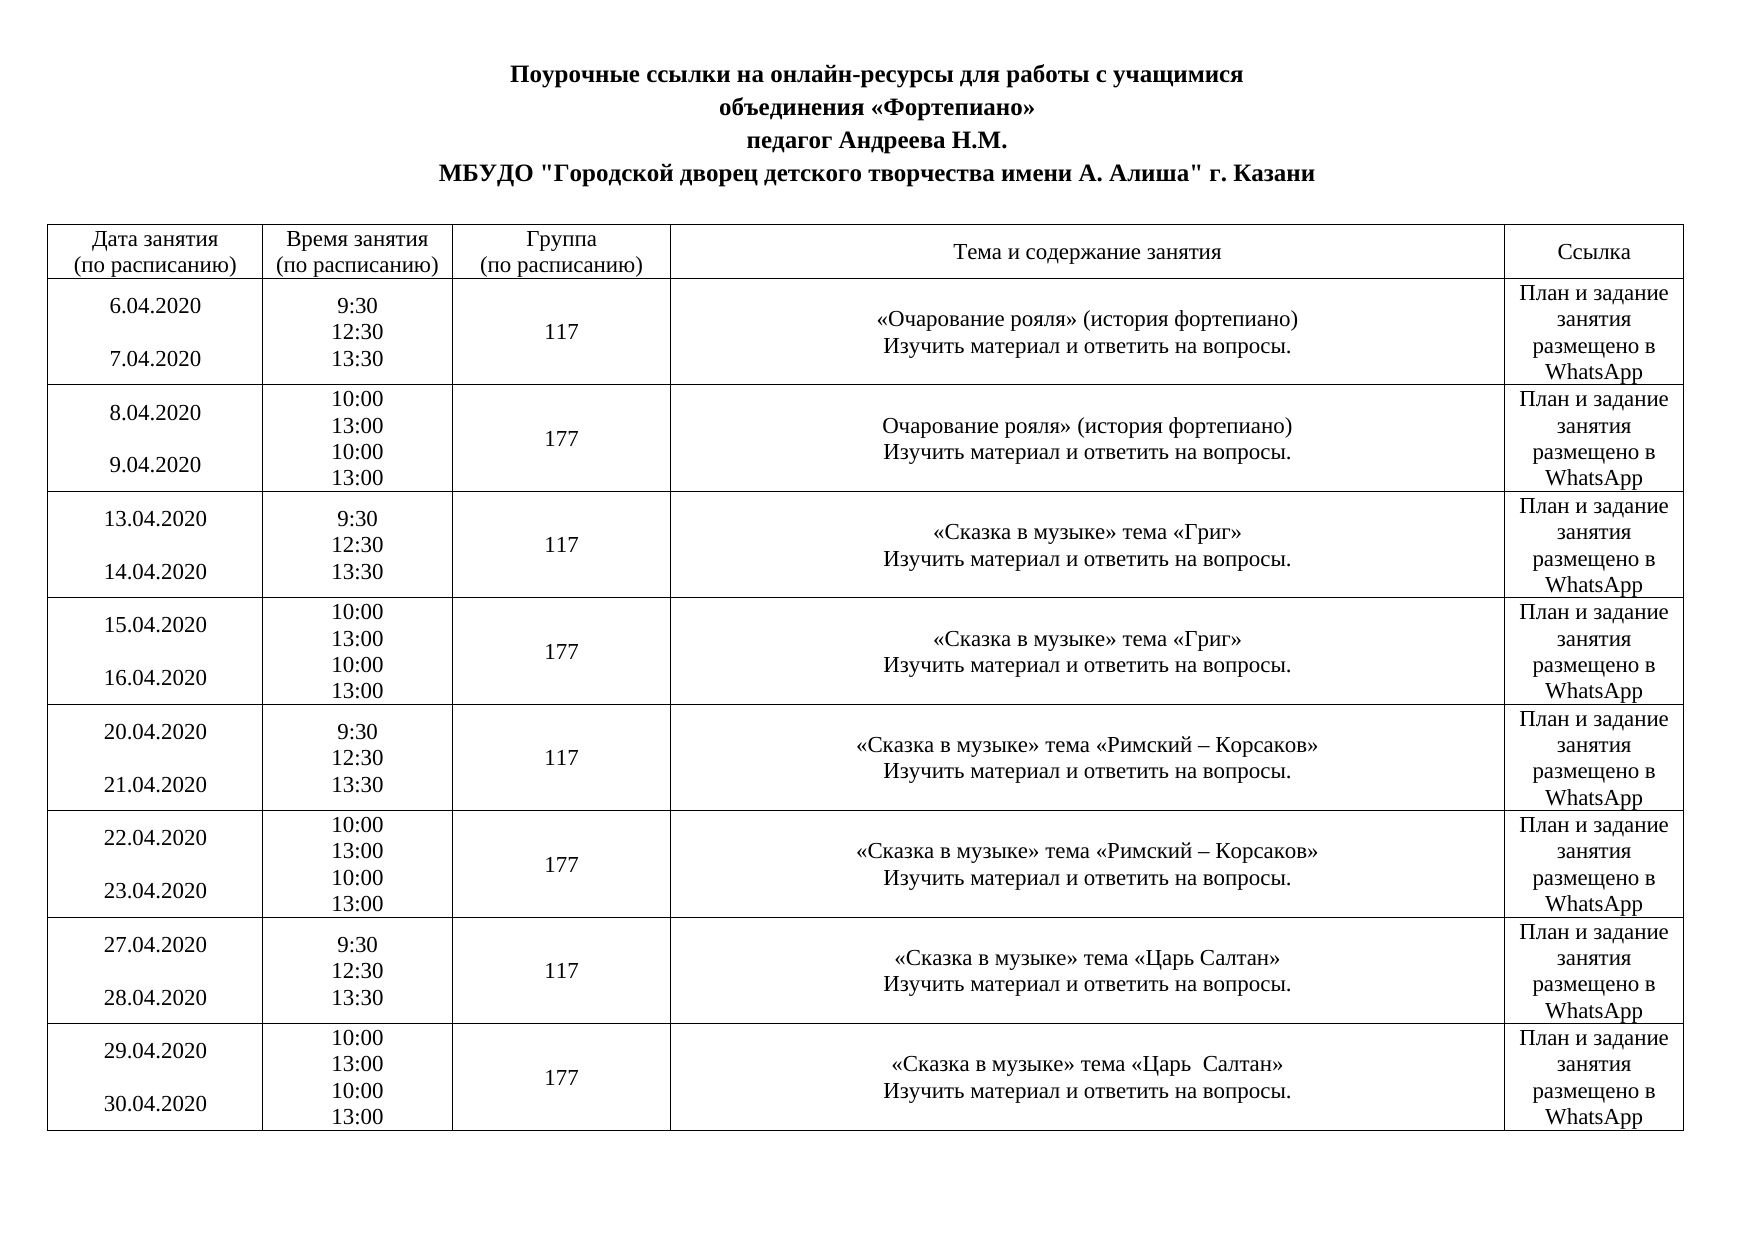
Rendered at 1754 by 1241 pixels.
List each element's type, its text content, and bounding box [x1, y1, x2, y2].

table_cell План и задание занятия размещено в WhatsApp [1505, 492, 1683, 597]
table_cell 6.04.2020 7.04.2020 [48, 279, 262, 384]
table_cell «Сказка в музыке» тема «Царь Салтан» Изучить материал и ответить на вопросы. [671, 918, 1504, 1023]
table_cell 20.04.2020 21.04.2020 [48, 705, 262, 810]
table_cell 117 [453, 918, 670, 1023]
table_cell 117 [453, 705, 670, 810]
table_cell 177 [453, 811, 670, 917]
table_cell 10:00 13:00 10:00 13:00 [263, 1024, 452, 1129]
table_cell 15.04.2020 16.04.2020 [48, 598, 262, 704]
text МБУДО "Городской дворец детского творчества имени А. Алиша" г. Казани [59, 158, 1695, 187]
table_cell «Сказка в музыке» тема «Григ» Изучить материал и ответить на вопросы. [671, 598, 1504, 704]
table_header Ссылка [1505, 225, 1683, 278]
table_cell 10:00 13:00 10:00 13:00 [263, 385, 452, 491]
text педагог Андреева Н.М. [59, 125, 1695, 154]
table_cell 10:00 13:00 10:00 13:00 [263, 598, 452, 704]
table_cell «Сказка в музыке» тема «Григ» Изучить материал и ответить на вопросы. [671, 492, 1504, 597]
table_cell План и задание занятия размещено в WhatsApp [1505, 385, 1683, 491]
table_cell 9:30 12:30 13:30 [263, 492, 452, 597]
text объединения «Фортепиано» [59, 92, 1695, 121]
table_cell Очарование рояля» (история фортепиано) Изучить материал и ответить на вопросы. [671, 385, 1504, 491]
table_cell «Сказка в музыке» тема «Римский – Корсаков» Изучить материал и ответить на вопросы. [671, 811, 1504, 917]
table_cell 13.04.2020 14.04.2020 [48, 492, 262, 597]
table_cell План и задание занятия размещено в WhatsApp [1505, 1024, 1683, 1129]
table_cell 117 [453, 279, 670, 384]
table_cell 10:00 13:00 10:00 13:00 [263, 811, 452, 917]
table_cell 9:30 12:30 13:30 [263, 705, 452, 810]
table_cell 22.04.2020 23.04.2020 [48, 811, 262, 917]
table_cell 9:30 12:30 13:30 [263, 918, 452, 1023]
table_header Группа (по расписанию) [453, 225, 670, 278]
table_cell План и задание занятия размещено в WhatsApp [1505, 811, 1683, 917]
table_cell 27.04.2020 28.04.2020 [48, 918, 262, 1023]
table_header Тема и содержание занятия [671, 225, 1504, 278]
table_cell План и задание занятия размещено в WhatsApp [1505, 918, 1683, 1023]
table_cell План и задание занятия размещено в WhatsApp [1505, 705, 1683, 810]
table_cell 177 [453, 385, 670, 491]
table_cell «Очарование рояля» (история фортепиано) Изучить материал и ответить на вопросы. [671, 279, 1504, 384]
table_cell 177 [453, 598, 670, 704]
table_cell «Сказка в музыке» тема «Римский – Корсаков» Изучить материал и ответить на вопросы. [671, 705, 1504, 810]
table_cell План и задание занятия размещено в WhatsApp [1505, 598, 1683, 704]
table_cell 9:30 12:30 13:30 [263, 279, 452, 384]
table_header Дата занятия (по расписанию) [48, 225, 262, 278]
table_cell 117 [453, 492, 670, 597]
table_cell План и задание занятия размещено в WhatsApp [1505, 279, 1683, 384]
table_cell 29.04.2020 30.04.2020 [48, 1024, 262, 1129]
table_cell 177 [453, 1024, 670, 1129]
text Поурочные ссылки на онлайн-ресурсы для работы с учащимися [59, 59, 1695, 88]
table_cell 8.04.2020 9.04.2020 [48, 385, 262, 491]
table_cell «Сказка в музыке» тема «Царь Салтан» Изучить материал и ответить на вопросы. [671, 1024, 1504, 1129]
table_header Время занятия (по расписанию) [263, 225, 452, 278]
